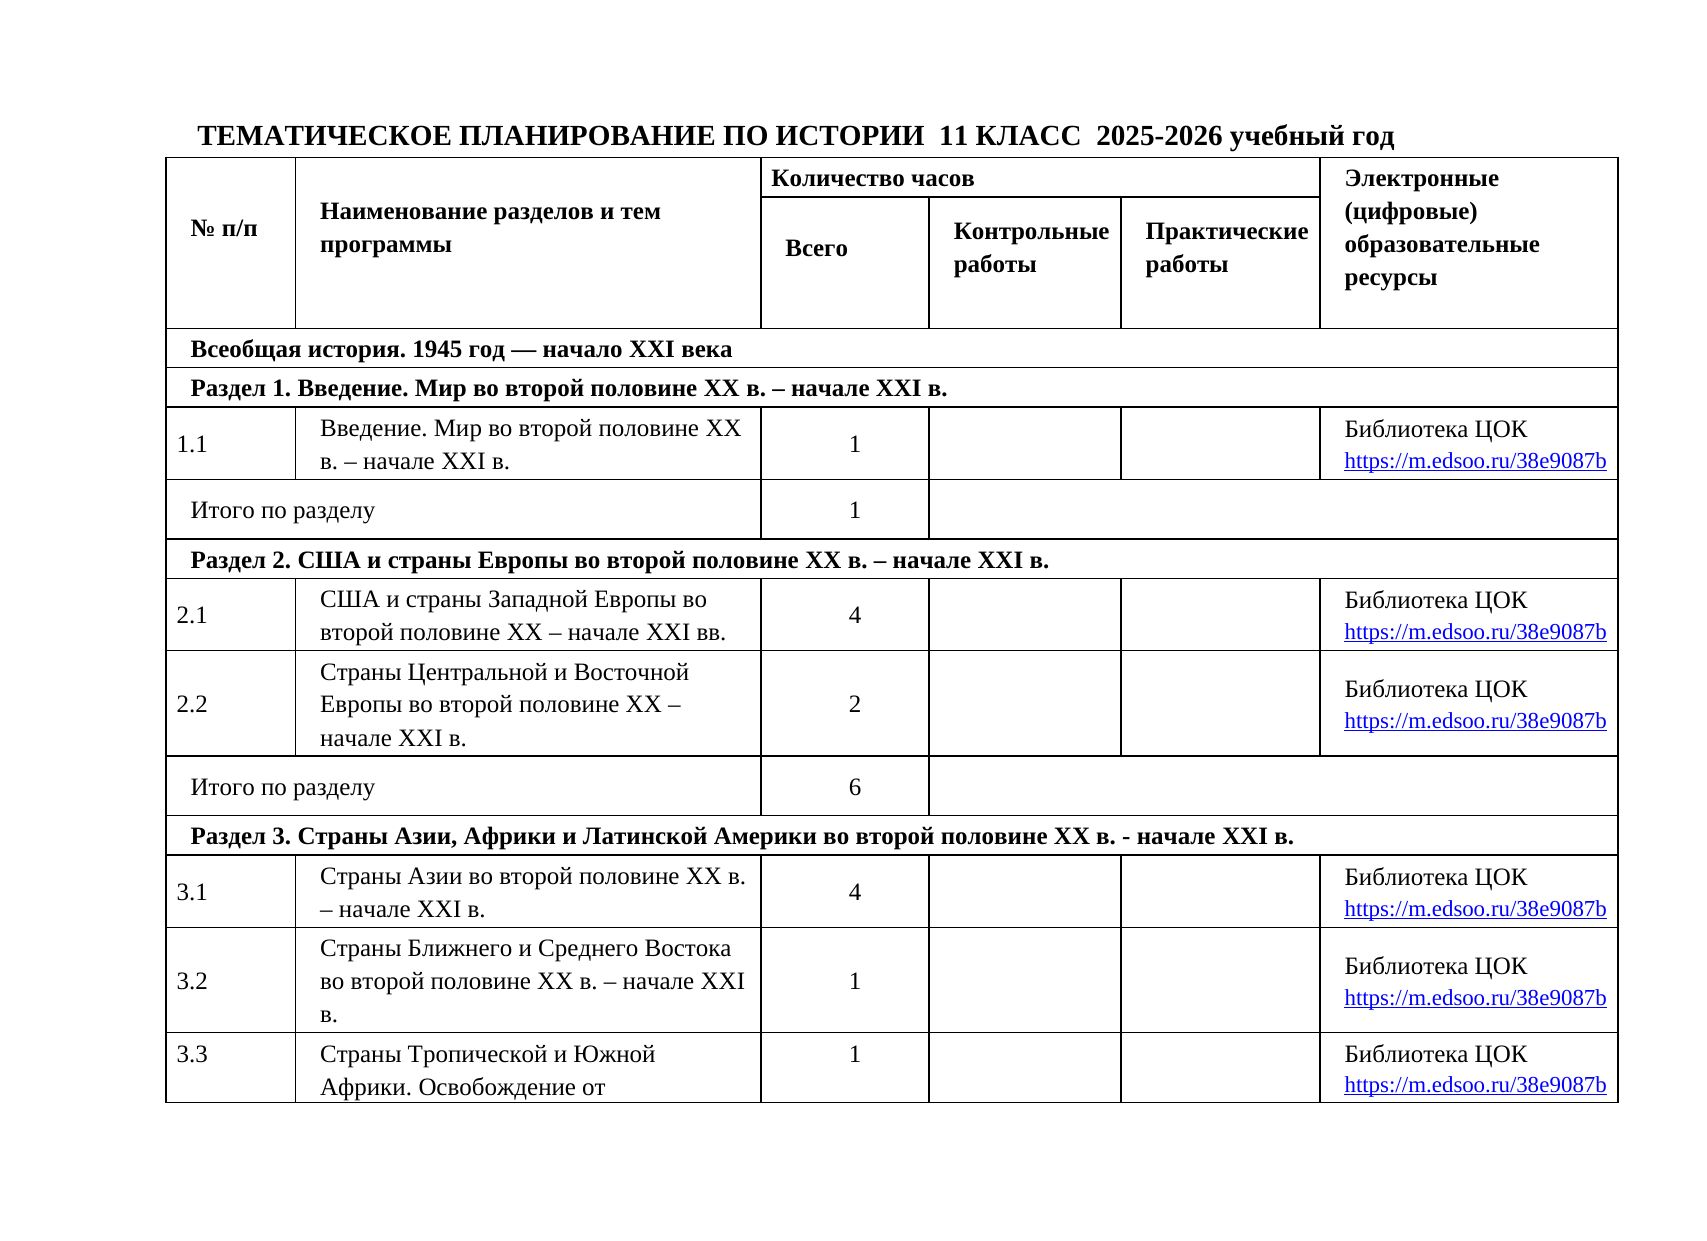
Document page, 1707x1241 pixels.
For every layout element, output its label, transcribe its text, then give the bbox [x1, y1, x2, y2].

table_cell Практические работы [1122, 198, 1319, 327]
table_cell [1321, 928, 1617, 1032]
table_cell [930, 1033, 1120, 1101]
table_cell 1 [762, 408, 928, 478]
table_cell Раздел 3. Страны Азии, Африки и Латинской Америки во второй половине ХХ в. - начале XXI в. [167, 816, 1617, 854]
table_cell Контрольные работы [930, 198, 1120, 327]
table_cell 2 [762, 651, 928, 755]
table_cell Страны Ближнего и Среднего Востока во второй половине ХХ в. – начале ХХI в. [296, 928, 760, 1032]
table_cell Библиотека ЦОК https://m.edsoo.ru/38e9087b [1321, 856, 1617, 926]
table_cell [930, 408, 1120, 478]
table_cell [1122, 579, 1319, 650]
table_cell 4 [762, 579, 928, 650]
table_cell Итого по разделу [167, 480, 760, 538]
table_cell Библиотека ЦОК https://m.edsoo.ru/38e9087b [1321, 579, 1617, 650]
table_cell США и страны Западной Европы во второй половине ХХ – начале XXI вв. [296, 579, 760, 650]
table_header Электронные (цифровые) образовательные ресурсы [1321, 158, 1617, 327]
table_cell [930, 856, 1120, 926]
table_cell 2.2 [167, 651, 295, 755]
table_header Количество часов [762, 158, 1319, 196]
table_cell [1122, 856, 1319, 926]
table_cell 4 [762, 856, 928, 926]
table_cell 1 [762, 1033, 928, 1101]
table_cell [930, 757, 1617, 815]
table_cell 6 [762, 757, 928, 815]
text ТЕМАТИЧЕСКОЕ ПЛАНИРОВАНИЕ ПО ИСТОРИИ 11 КЛАСС 2025-2026 учебный год [190, 118, 1618, 152]
table_cell [1122, 928, 1319, 1032]
table_cell [930, 651, 1120, 755]
table_cell [1122, 408, 1319, 478]
table_cell Раздел 1. Введение. Мир во второй половине XX в. – начале XXI в. [167, 368, 1617, 406]
table_cell Страны Центральной и Восточной Европы во второй половине ХХ – начале ХХI в. [296, 651, 760, 755]
table_cell Раздел 2. США и страны Европы во второй половине XX в. – начале XXI в. [167, 540, 1617, 577]
table_cell [930, 928, 1120, 1032]
table_cell 1.1 [167, 408, 295, 478]
table_cell Библиотека ЦОК https://m.edsoo.ru/38e9087b [1321, 408, 1617, 478]
table_cell Введение. Мир во второй половине XX в. – начале XXI в. [296, 408, 760, 478]
table_cell [1122, 651, 1319, 755]
table_cell [1122, 1033, 1319, 1101]
table_cell Страны Азии во второй половине ХХ в. – начале ХХI в. [296, 856, 760, 926]
table_header № п/п [167, 158, 295, 327]
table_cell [296, 1033, 760, 1101]
table_header Наименование разделов и тем программы [296, 158, 760, 327]
table_cell 3.1 [167, 856, 295, 926]
table_cell [930, 579, 1120, 650]
table_cell 2.1 [167, 579, 295, 650]
table_cell 3.2 [167, 928, 295, 1032]
table_cell [930, 480, 1617, 538]
table_cell 1 [762, 480, 928, 538]
table_cell 3.3 [167, 1033, 295, 1101]
table_cell 1 [762, 928, 928, 1032]
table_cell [1321, 1033, 1617, 1101]
table_cell Всеобщая история. 1945 год — начало XXI века [167, 329, 1617, 367]
table_cell Всего [762, 198, 928, 327]
table_cell Библиотека ЦОК https://m.edsoo.ru/38e9087b [1321, 651, 1617, 755]
table_cell Итого по разделу [167, 757, 760, 815]
